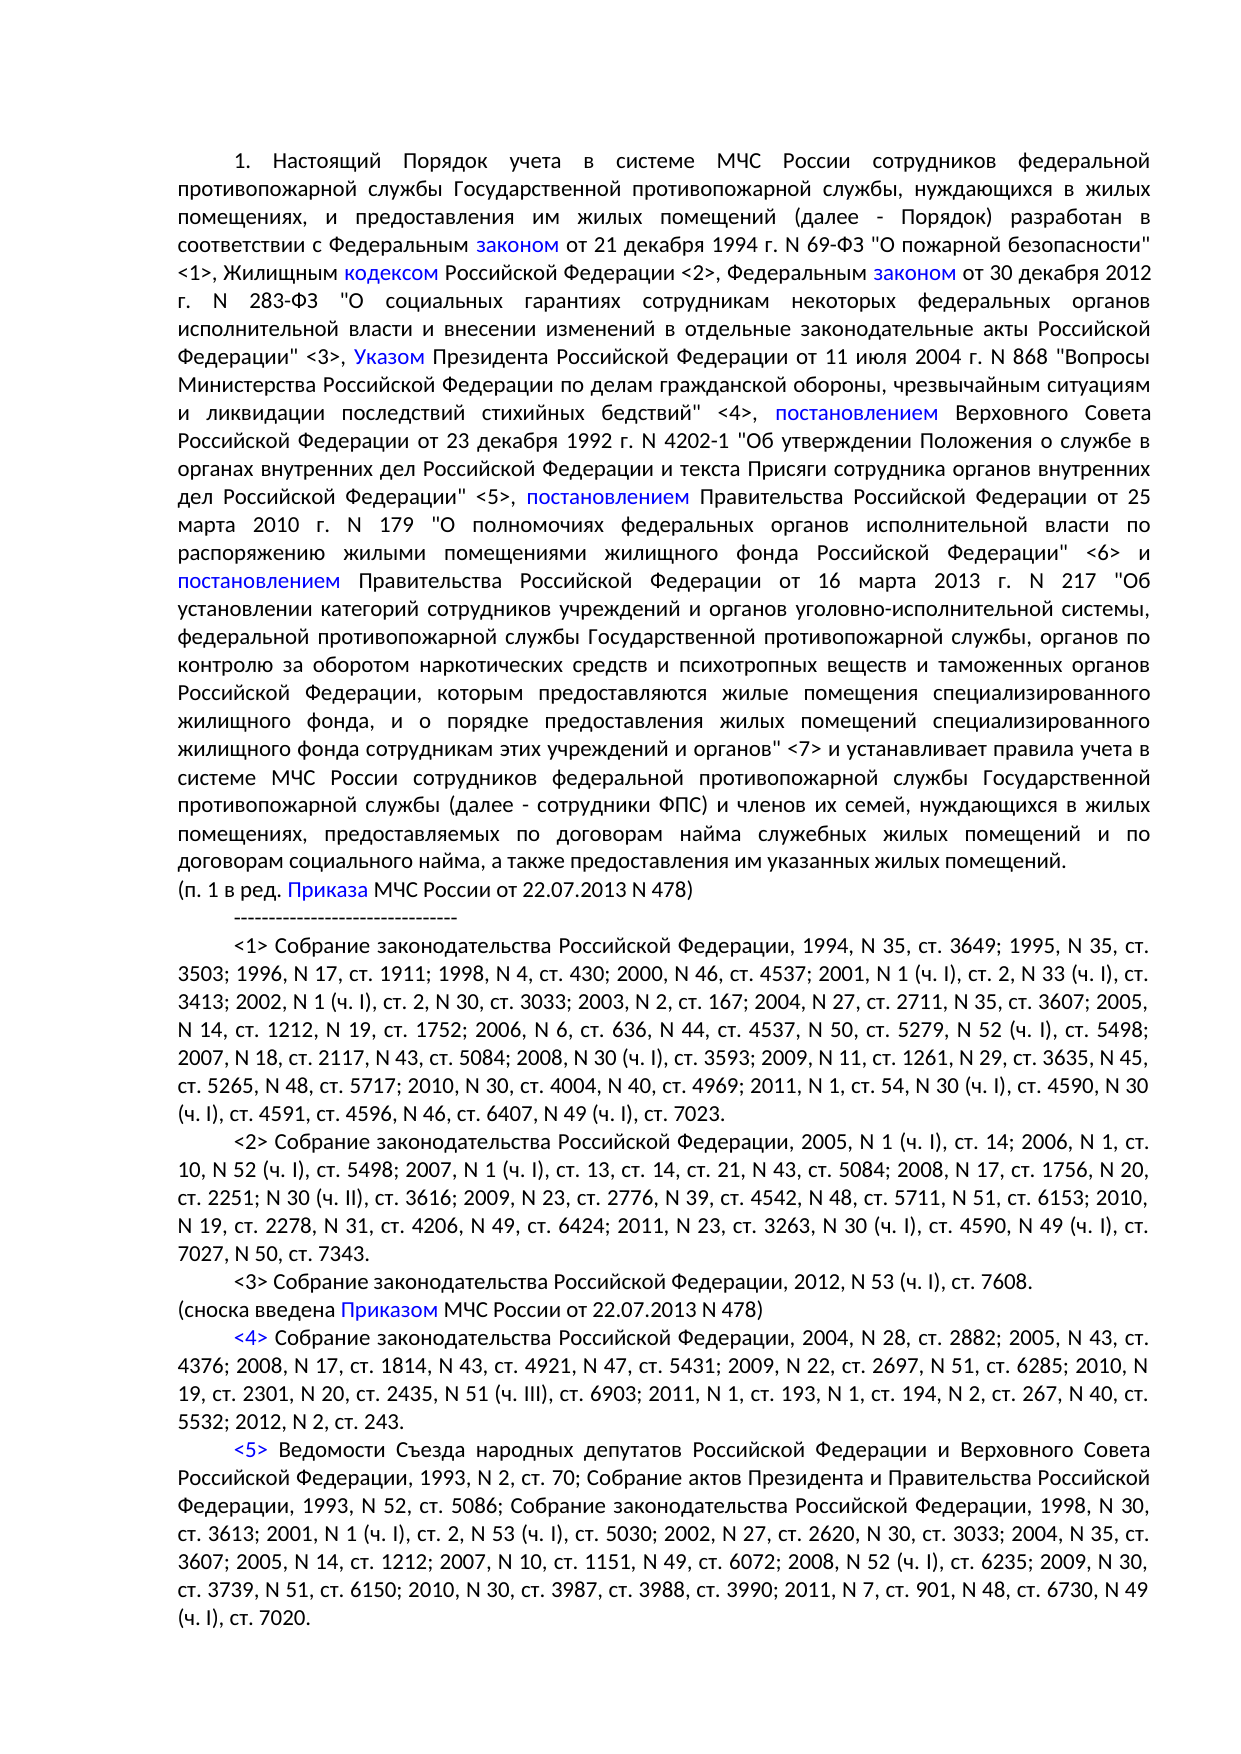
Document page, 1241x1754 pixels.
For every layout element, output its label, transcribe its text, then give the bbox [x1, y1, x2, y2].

text 1. Настоящий Порядок учета в системе МЧС России сотрудников федеральной противопожарной службы Государственной противопожарной службы, нуждающихся в жилых помещениях, и предоставления им жилых помещений (далее - Порядок) разработан в соответствии с Федеральным законом от 21 декабря 1994 г. N 69-ФЗ "О пожарной безопасности" <1>, Жилищным кодексом Российской Федерации <2>, Федеральным законом от 30 декабря 2012 г. N 283-ФЗ "О социальных гарантиях сотрудникам некоторых федеральных органов исполнительной власти и внесении изменений в отдельные законодательные акты Российской Федерации" <3>, Указом Президента Российской Федерации от 11 июля 2004 г. N 868 "Вопросы Министерства Российской Федерации по делам гражданской обороны, чрезвычайным ситуациям и ликвидации последствий стихийных бедствий" <4>, постановлением Верховного Совета Российской Федерации от 23 декабря 1992 г. N 4202-1 "Об утверждении Положения о службе в органах внутренних дел Российской Федерации и текста Присяги сотрудника органов внутренних дел Российской Федерации" <5>, постановлением Правительства Российской Федерации от 25 марта 2010 г. N 179 "О полномочиях федеральных органов исполнительной власти по распоряжению жилыми помещениями жилищного фонда Российской Федерации" <6> и постановлением Правительства Российской Федерации от 16 марта 2013 г. N 217 "Об установлении категорий сотрудников учреждений и органов уголовно-исполнительной системы, федеральной противопожарной службы Государственной противопожарной службы, органов по контролю за оборотом наркотических средств и психотропных веществ и таможенных органов Российской Федерации, которым предоставляются жилые помещения специализированного жилищного фонда, и о порядке предоставления жилых помещений специализированного жилищного фонда сотрудникам этих учреждений и органов" <7> и устанавливает правила учета в системе МЧС России сотрудников федеральной противопожарной службы Государственной противопожарной службы (далее - сотрудники ФПС) и членов их семей, нуждающихся в жилых помещениях, предоставляемых по договорам найма служебных жилых помещений и по договорам социального найма, а также предоставления им указанных жилых помещений. [177, 146, 1152, 875]
text (п. 1 в ред. Приказа МЧС России от 22.07.2013 N 478) [177, 875, 1152, 903]
text <4> Собрание законодательства Российской Федерации, 2004, N 28, ст. 2882; 2005, N 43, ст. 4376; 2008, N 17, ст. 1814, N 43, ст. 4921, N 47, ст. 5431; 2009, N 22, ст. 2697, N 51, ст. 6285; 2010, N 19, ст. 2301, N 20, ст. 2435, N 51 (ч. III), ст. 6903; 2011, N 1, ст. 193, N 1, ст. 194, N 2, ст. 267, N 40, ст. 5532; 2012, N 2, ст. 243. [177, 1323, 1152, 1435]
text -------------------------------- [177, 903, 1152, 931]
text (сноска введена Приказом МЧС России от 22.07.2013 N 478) [177, 1295, 1152, 1323]
text <3> Собрание законодательства Российской Федерации, 2012, N 53 (ч. I), ст. 7608. [177, 1267, 1152, 1295]
text <2> Собрание законодательства Российской Федерации, 2005, N 1 (ч. I), ст. 14; 2006, N 1, ст. 10, N 52 (ч. I), ст. 5498; 2007, N 1 (ч. I), ст. 13, ст. 14, ст. 21, N 43, ст. 5084; 2008, N 17, ст. 1756, N 20, ст. 2251; N 30 (ч. II), ст. 3616; 2009, N 23, ст. 2776, N 39, ст. 4542, N 48, ст. 5711, N 51, ст. 6153; 2010, N 19, ст. 2278, N 31, ст. 4206, N 49, ст. 6424; 2011, N 23, ст. 3263, N 30 (ч. I), ст. 4590, N 49 (ч. I), ст. 7027, N 50, ст. 7343. [177, 1127, 1152, 1267]
text <5> Ведомости Съезда народных депутатов Российской Федерации и Верховного Совета Российской Федерации, 1993, N 2, ст. 70; Собрание актов Президента и Правительства Российской Федерации, 1993, N 52, ст. 5086; Собрание законодательства Российской Федерации, 1998, N 30, ст. 3613; 2001, N 1 (ч. I), ст. 2, N 53 (ч. I), ст. 5030; 2002, N 27, ст. 2620, N 30, ст. 3033; 2004, N 35, ст. 3607; 2005, N 14, ст. 1212; 2007, N 10, ст. 1151, N 49, ст. 6072; 2008, N 52 (ч. I), ст. 6235; 2009, N 30, ст. 3739, N 51, ст. 6150; 2010, N 30, ст. 3987, ст. 3988, ст. 3990; 2011, N 7, ст. 901, N 48, ст. 6730, N 49 (ч. I), ст. 7020. [177, 1435, 1152, 1631]
text <1> Собрание законодательства Российской Федерации, 1994, N 35, ст. 3649; 1995, N 35, ст. 3503; 1996, N 17, ст. 1911; 1998, N 4, ст. 430; 2000, N 46, ст. 4537; 2001, N 1 (ч. I), ст. 2, N 33 (ч. I), ст. 3413; 2002, N 1 (ч. I), ст. 2, N 30, ст. 3033; 2003, N 2, ст. 167; 2004, N 27, ст. 2711, N 35, ст. 3607; 2005, N 14, ст. 1212, N 19, ст. 1752; 2006, N 6, ст. 636, N 44, ст. 4537, N 50, ст. 5279, N 52 (ч. I), ст. 5498; 2007, N 18, ст. 2117, N 43, ст. 5084; 2008, N 30 (ч. I), ст. 3593; 2009, N 11, ст. 1261, N 29, ст. 3635, N 45, ст. 5265, N 48, ст. 5717; 2010, N 30, ст. 4004, N 40, ст. 4969; 2011, N 1, ст. 54, N 30 (ч. I), ст. 4590, N 30 (ч. I), ст. 4591, ст. 4596, N 46, ст. 6407, N 49 (ч. I), ст. 7023. [177, 931, 1152, 1127]
